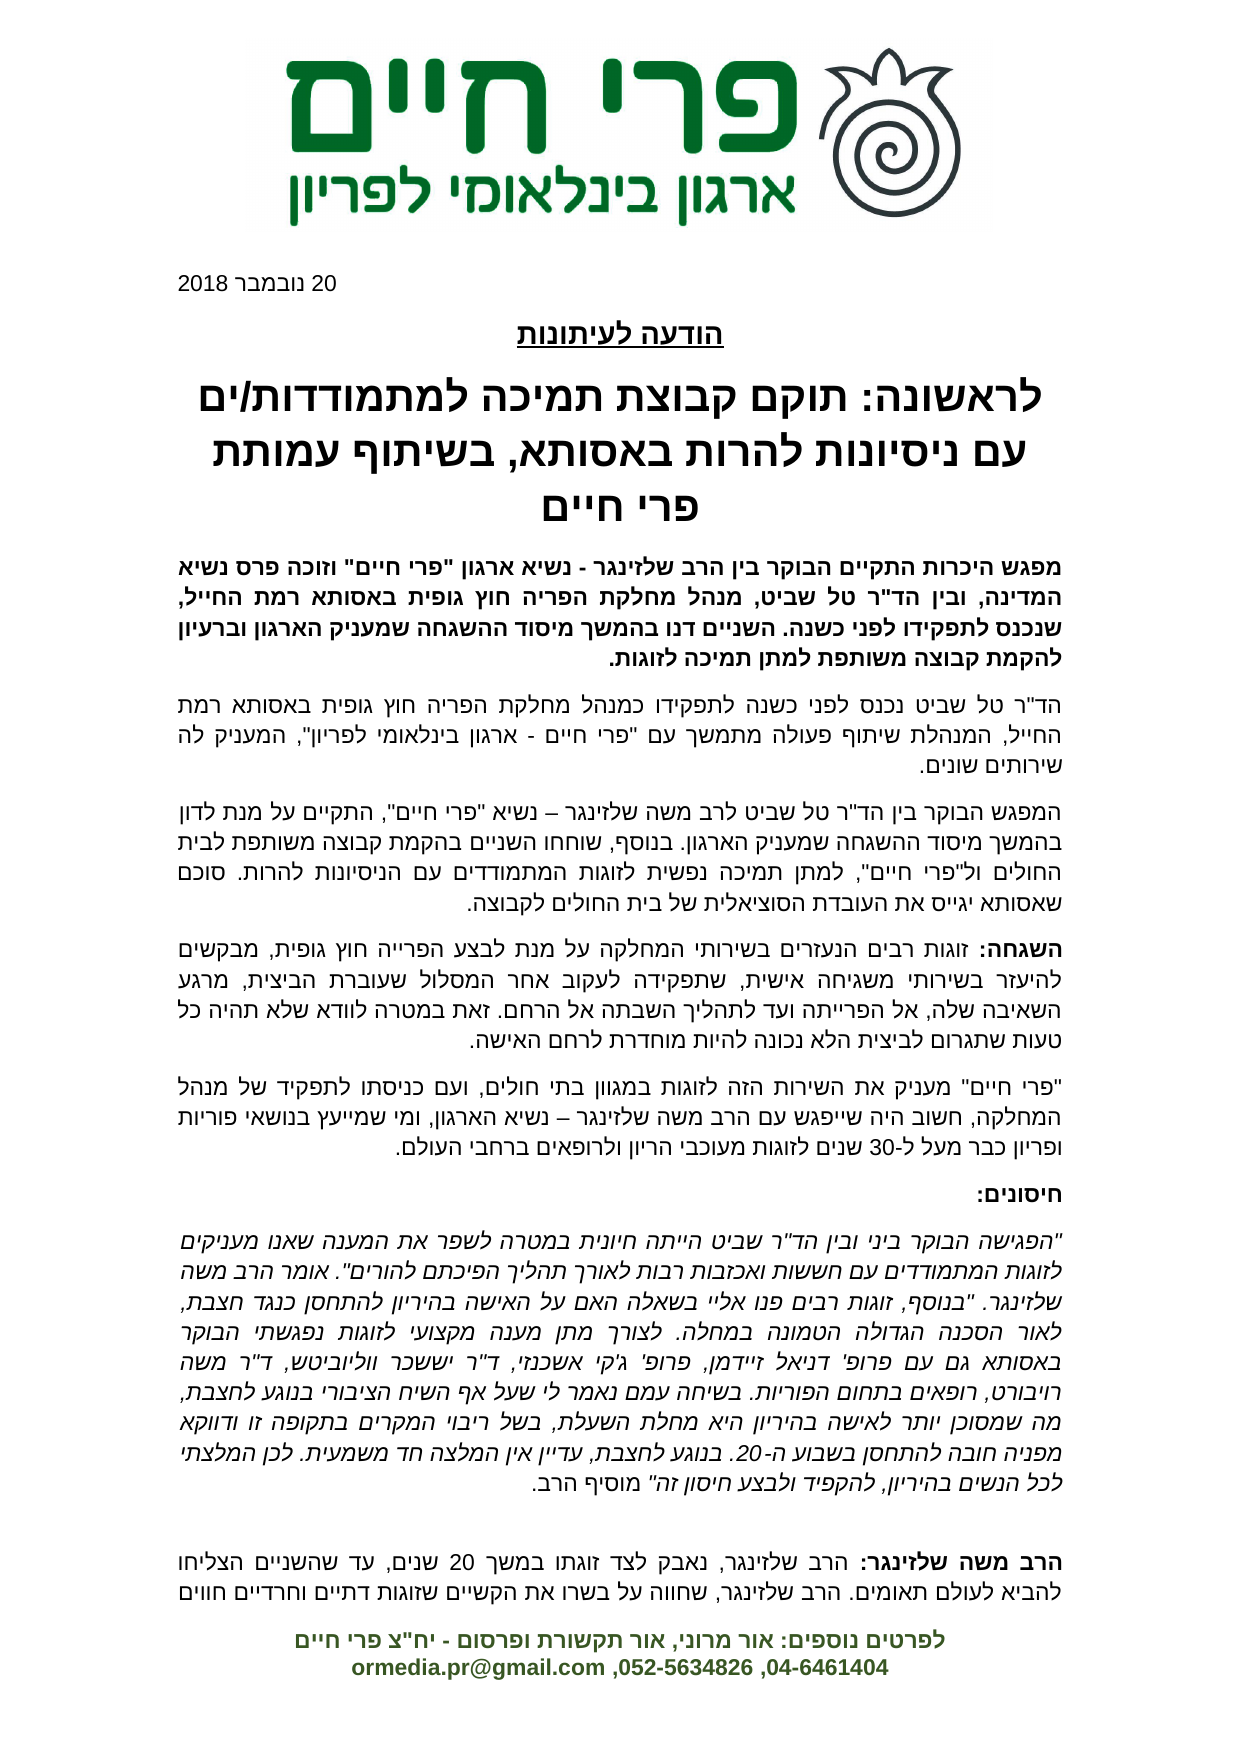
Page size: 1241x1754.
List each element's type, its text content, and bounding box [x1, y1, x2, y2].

text הד"ר טל שביט נכנס לפני כשנה לתפקידו כמנהל מחלקת הפריה חוץ גופית באסותא רמת החייל, המנהלת שיתוף פעולה מתמשך עם "פרי חיים - ארגון בינלאומי לפריון", המעניק לה שירותים שונים. [177, 692, 1063, 778]
text הודעה לעיתונות [177, 317, 1063, 350]
text "פרי חיים" מעניק את השירות הזה לזוגות במגוון בתי חולים, ועם כניסתו לתפקיד של מנהל המחלקה, חשוב היה שייפגש עם הרב משה שלזינגר – נשיא הארגון, ומי שמייעץ בנושאי פוריות ופריון כבר מעל ל-30 שנים לזוגות מעוכבי הריון ולרופאים ברחבי העולם. [177, 1074, 1063, 1161]
text לראשונה: תוקם קבוצת תמיכה למתמודדות/ים עם ניסיונות להרות באסותא, בשיתוף עמותת פרי חיים [177, 372, 1063, 530]
text "הפגישה הבוקר ביני ובין הד"ר שביט הייתה חיונית במטרה לשפר את המענה שאנו מעניקים לזוגות המתמודדים עם חששות ואכזבות רבות לאורך תהליך הפיכתם להורים". אומר הרב משה שלזינגר. "בנוסף, זוגות רבים פנו אליי בשאלה האם על האישה בהיריון להתחסן כנגד חצבת, לאור הסכנה הגדולה הטמונה במחלה. לצורך מתן מענה מקצועי לזוגות נפגשתי הבוקר באסותא גם עם פרופ' דניאל זיידמן, פרופ' ג'קי אשכנזי, ד"ר יששכר ווליוביטש, ד"ר משה רויבורט, רופאים בתחום הפוריות. בשיחה עמם נאמר לי שעל אף השיח הציבורי בנוגע לחצבת, מה שמסוכן יותר לאישה בהיריון היא מחלת השעלת, בשל ריבוי המקרים בתקופה זו ודווקא מפניה חובה להתחסן בשבוע ה-20. בנוגע לחצבת, עדיין אין המלצה חד משמעית. לכן המלצתי לכל הנשים בהיריון, להקפיד ולבצע חיסון זה" מוסיף הרב. [177, 1228, 1063, 1496]
text חיסונים: [177, 1181, 1063, 1207]
picture [244, 38, 993, 232]
text ‏20 נובמבר 2018 [177, 270, 1063, 296]
text מפגש היכרות התקיים הבוקר בין הרב שלזינגר - נשיא ארגון "פרי חיים" וזוכה פרס נשיא המדינה, ובין הד"ר טל שביט, מנהל מחלקת הפריה חוץ גופית באסותא רמת החייל, שנכנס לתפקידו לפני כשנה. השניים דנו בהמשך מיסוד ההשגחה שמעניק הארגון וברעיון להקמת קבוצה משותפת למתן תמיכה לזוגות. [177, 554, 1063, 671]
text המפגש הבוקר בין הד"ר טל שביט לרב משה שלזינגר – נשיא "פרי חיים", התקיים על מנת לדון בהמשך מיסוד ההשגחה שמעניק הארגון. בנוסף, שוחחו השניים בהקמת קבוצה משותפת לבית החולים ול"פרי חיים", למתן תמיכה נפשית לזוגות המתמודדים עם הניסיונות להרות. סוכם שאסותא יגייס את העובדת הסוציאלית של בית החולים לקבוצה. [177, 799, 1063, 916]
text השגחה: זוגות רבים הנעזרים בשירותי המחלקה על מנת לבצע הפרייה חוץ גופית, מבקשים להיעזר בשירותי משגיחה אישית, שתפקידה לעקוב אחר המסלול שעוברת הביצית, מרגע השאיבה שלה, אל הפרייתה ועד לתהליך השבתה אל הרחם. זאת במטרה לוודא שלא תהיה כל טעות שתגרום לביצית הלא נכונה להיות מוחדרת לרחם האישה. [177, 936, 1063, 1053]
